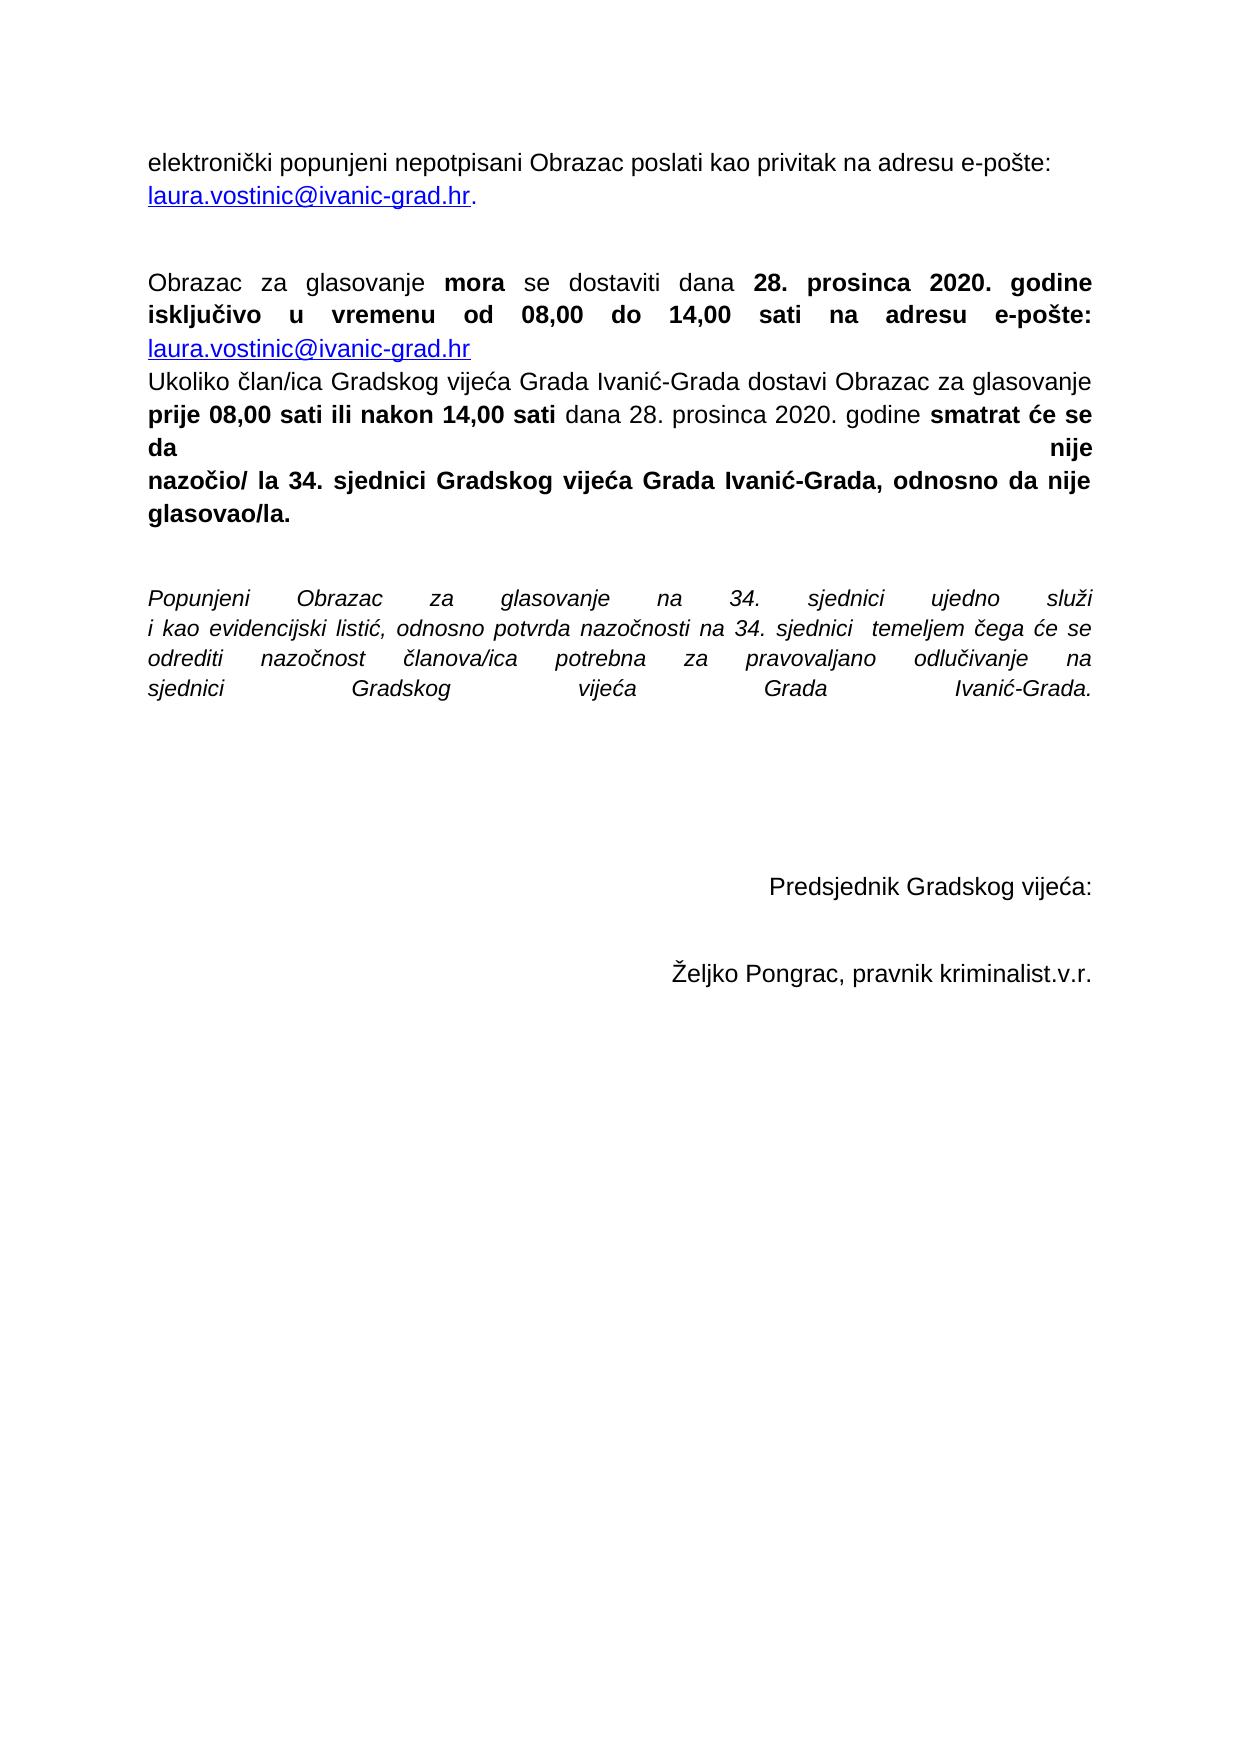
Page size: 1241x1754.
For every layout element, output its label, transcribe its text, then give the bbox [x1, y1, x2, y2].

text Željko Pongrac, pravnik kriminalist.v.r. [148, 958, 1093, 987]
text Popunjeni Obrazac za glasovanje na 34. sjednici ujedno služi i kao evidencijski listić, odnosno potvrda nazočnosti na 34. sjednici temeljem čega će se odrediti nazočnost članova/ica potrebna za pravovaljano odlučivanje na sjednici Gradskog vijeća Grada Ivanić-Grada. [148, 584, 1093, 734]
text Predsjednik Gradskog vijeća: [148, 872, 1093, 901]
text Obrazac za glasovanje mora se dostaviti dana 28. prosinca 2020. godine isključivo u vremenu od 08,00 do 14,00 sati na adresu e-pošte: laura.vostinic@ivanic-grad.hr Ukoliko član/ica Gradskog vijeća Grada Ivanić-Grada dostavi Obrazac za glasovanje prije 08,00 sati ili nakon 14,00 sati dana 28. prosinca 2020. godine smatrat će se da nije nazočio/ la 34. sjednici Gradskog vijeća Grada Ivanić-Grada, odnosno da nije glasovao/la. [148, 234, 1093, 559]
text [148, 148, 1093, 209]
